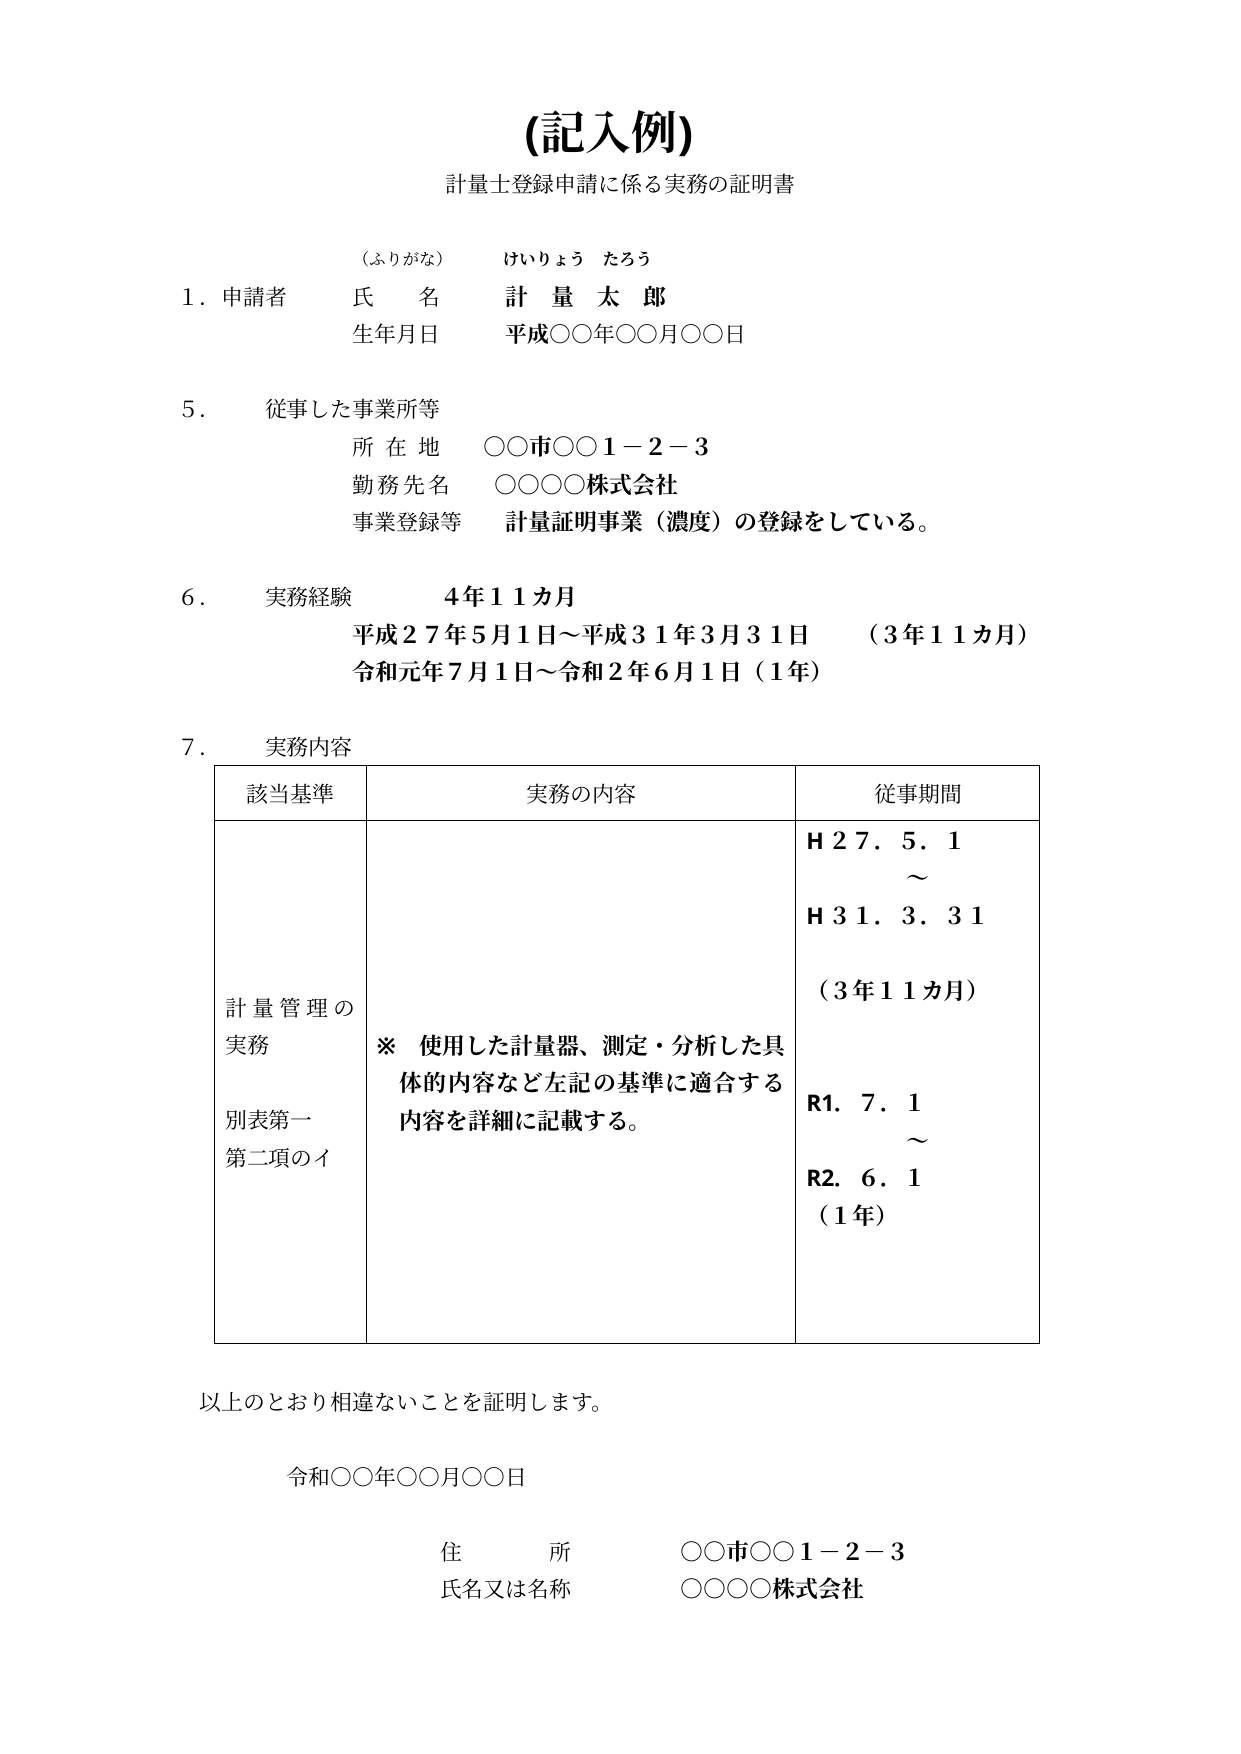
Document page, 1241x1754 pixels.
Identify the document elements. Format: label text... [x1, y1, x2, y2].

list 実務内容 [177, 727, 1063, 764]
text 事業登録等 計量証明事業（濃度）の登録をしている。 [352, 502, 1063, 539]
table_header 実務の内容 [367, 766, 795, 819]
table_header 該当基準 [215, 766, 366, 819]
text （ふりがな） けいりょう たろう [177, 239, 1063, 277]
text １．申請者 氏 名 計 量 太 郎 [177, 277, 1063, 314]
list 実務経験 ４年１１カ月 [177, 577, 1063, 614]
table_cell H２７．５．１ ～ H３１．３．３１ （３年１１カ月） R1．７．１ ～ R2．６．１ （１年） [796, 821, 1039, 1343]
text 所在地 ○○市○○１－２－３ [352, 427, 1063, 464]
text 平成２７年５月１日～平成３１年３月３１日 （３年１１カ月） [177, 614, 1063, 652]
text 以上のとおり相違ないことを証明します。 [177, 1382, 1063, 1419]
text 住 所 ○○市○○１－２－３ [440, 1532, 1063, 1569]
text 令和元年７月１日～令和２年６月１日（１年） [352, 652, 1063, 689]
text 計量士登録申請に係る実務の証明書 [177, 164, 1063, 202]
table_header 従事期間 [796, 766, 1039, 819]
text 氏名又は名称 ○○○○株式会社 [352, 1569, 1063, 1607]
text 生年月日 平成○○年○○月○○日 [177, 314, 1063, 352]
text 令和○○年○○月○○日 [177, 1457, 1063, 1494]
table_cell 計量管理の実務 別表第一 第二項のイ [215, 821, 366, 1343]
text 勤務先名 ○○○○株式会社 [352, 464, 1063, 502]
list 従事した事業所等 [177, 389, 1063, 427]
table_cell ※ 使用した計量器、測定・分析した具体的内容など左記の基準に適合する内容を詳細に記載する。 [367, 821, 795, 1343]
